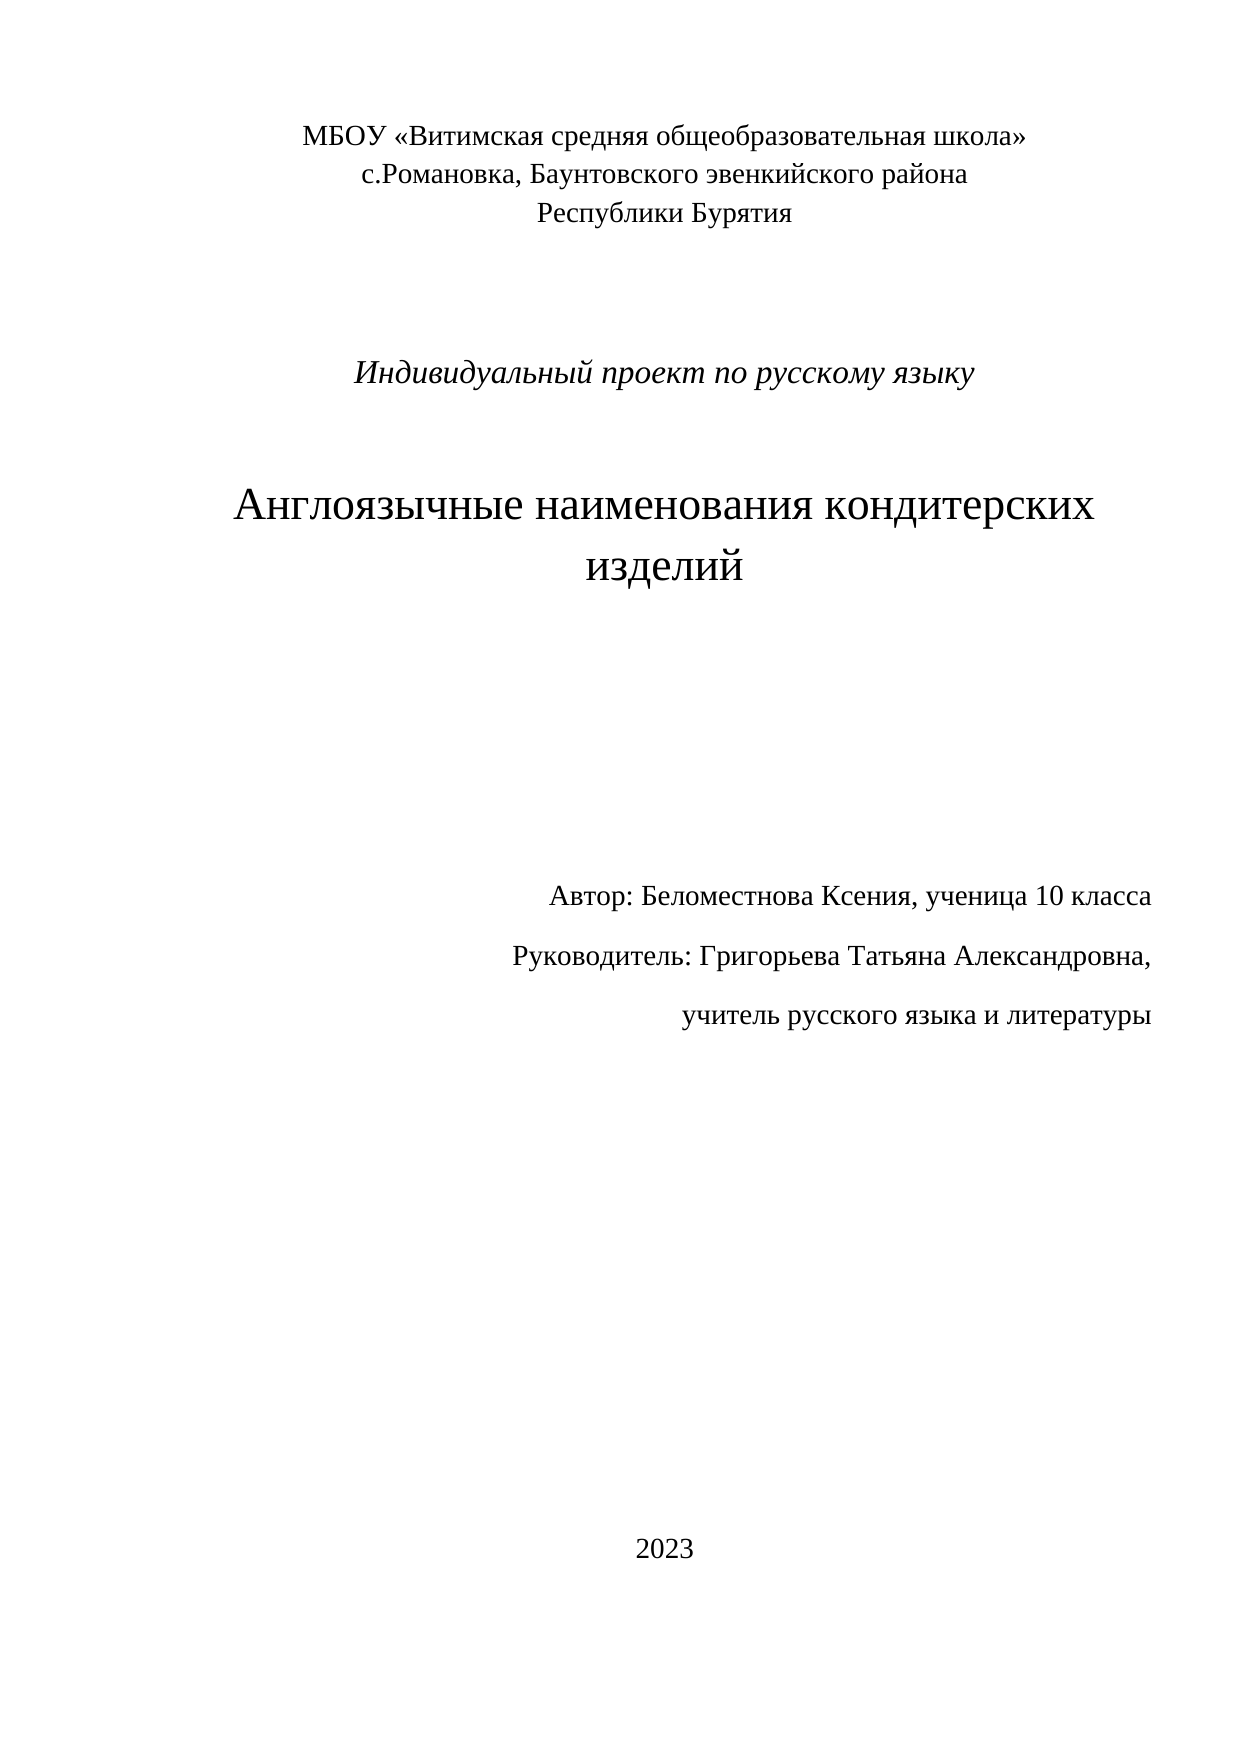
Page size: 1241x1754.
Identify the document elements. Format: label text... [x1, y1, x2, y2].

text 2023 [177, 1531, 1152, 1565]
text МБОУ «Витимская средняя общеобразовательная школа» [177, 118, 1152, 152]
text Республики Бурятия [177, 195, 1152, 229]
text Автор: Беломестнова Ксения, ученица 10 класса [177, 878, 1152, 912]
text Руководитель: Григорьева Татьяна Александровна, [177, 938, 1152, 971]
text учитель русского языка и литературы [177, 997, 1152, 1031]
text Англоязычные наименования кондитерских изделий [177, 477, 1152, 590]
text Индивидуальный проект по русскому языку [177, 352, 1152, 391]
text с.Романовка, Баунтовского эвенкийского района [177, 157, 1152, 190]
